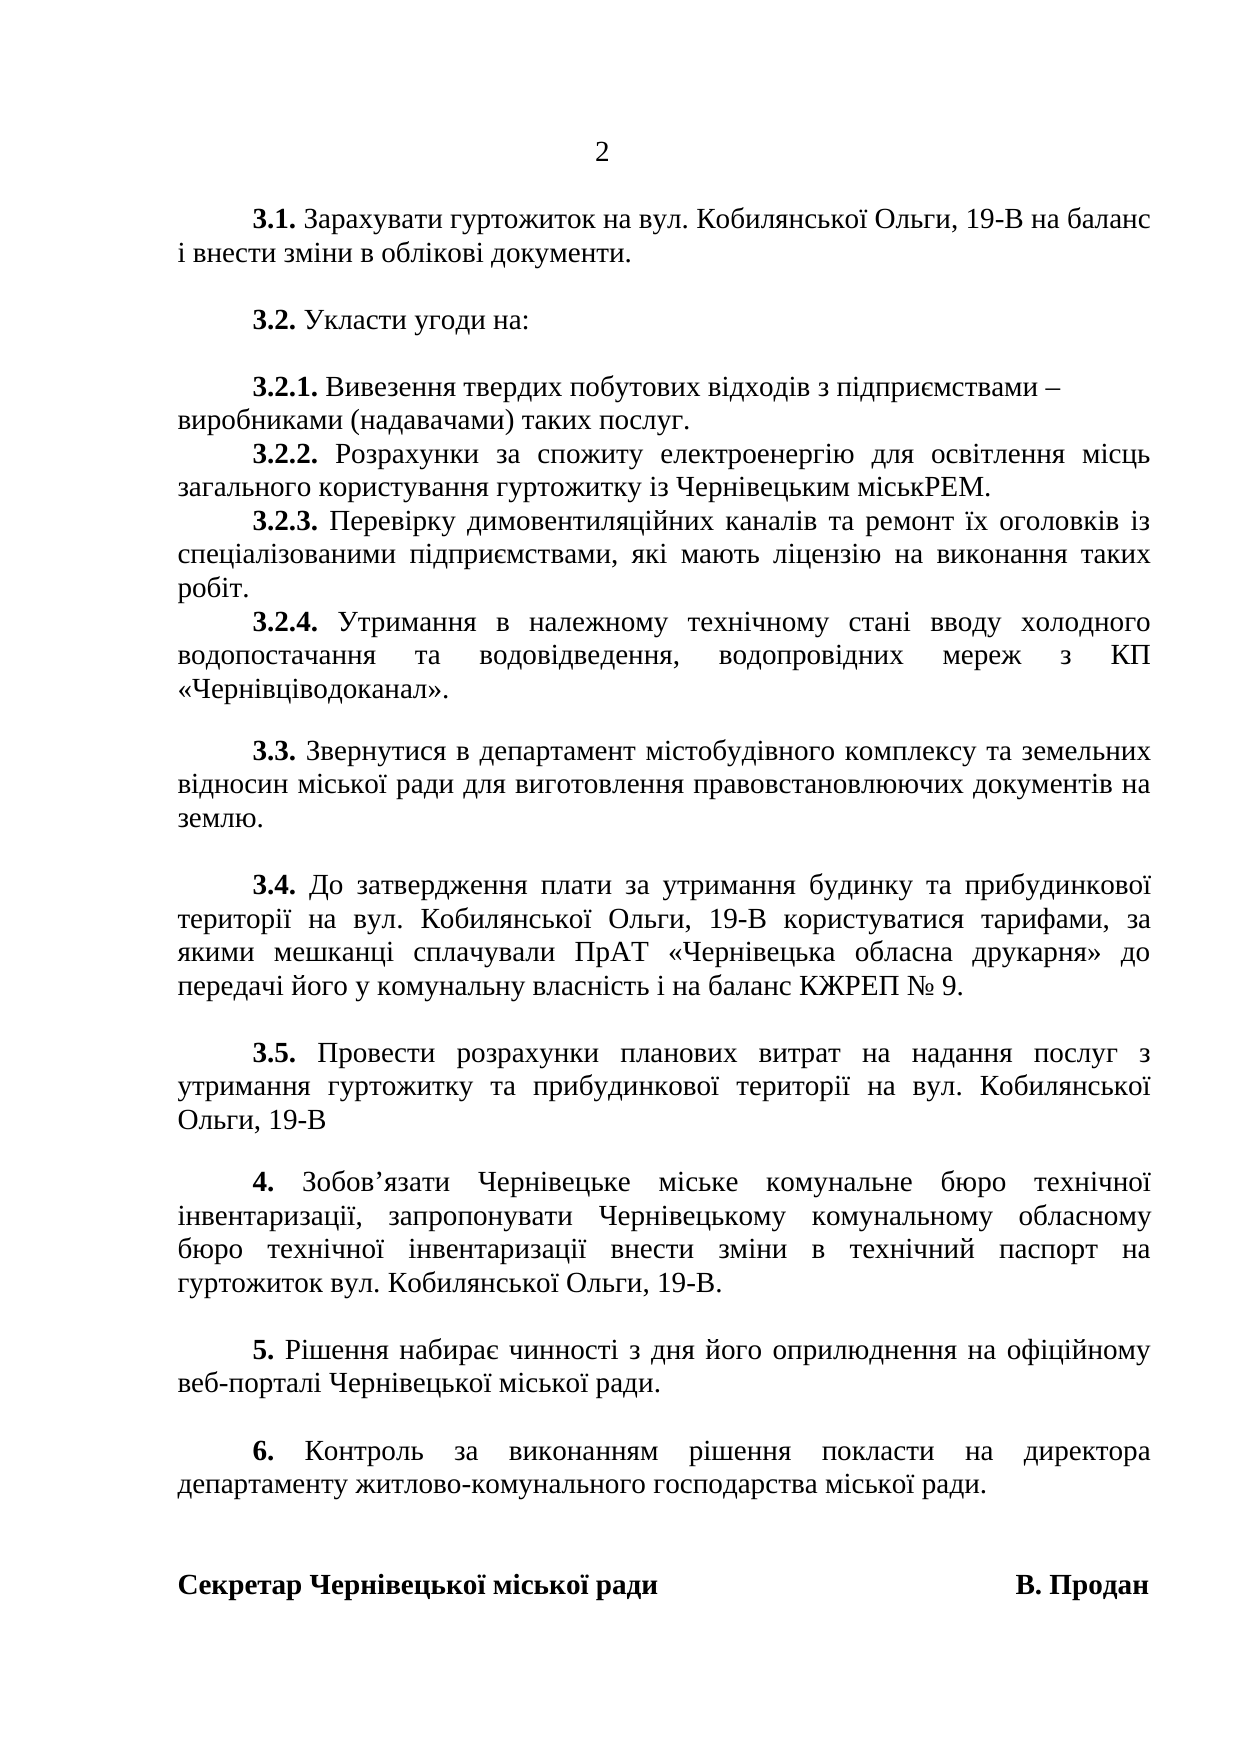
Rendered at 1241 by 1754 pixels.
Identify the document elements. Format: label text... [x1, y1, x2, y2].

text 3.1. Зарахувати гуртожиток на вул. Кобилянської Ольги, 19-В на баланс і внести зміни в облікові документи. [177, 201, 1152, 268]
text 3.2. Укласти угоди на: [177, 302, 1152, 335]
text Секретар Чернівецької міської ради В. Продан [177, 1567, 1152, 1600]
text виробниками (надавачами) таких послуг. [177, 402, 1152, 436]
text 3.2.1. Вивезення твердих побутових відходів з підприємствами – [252, 369, 1152, 402]
text 2 [177, 134, 1152, 168]
text 3.3. Звернутися в департамент містобудівного комплексу та земельних відносин міської ради для виготовлення правовстановлюючих документів на землю. [177, 733, 1152, 834]
text 3.2.3. Перевірку димовентиляційних каналів та ремонт їх оголовків із спеціалізованими підприємствами, які мають ліцензію на виконання таких робіт. [177, 503, 1152, 604]
text 3.4. До затвердження плати за утримання будинку та прибудинкової території на вул. Кобилянської Ольги, 19-В користуватися тарифами, за якими мешканці сплачували ПрАТ «Чернівецька обласна друкарня» до передачі його у комунальну власність і на баланс КЖРЕП № 9. [177, 867, 1152, 1001]
text 3.5. Провести розрахунки планових витрат на надання послуг з утримання гуртожитку та прибудинкової території на вул. Кобилянської Ольги, 19-В [177, 1035, 1152, 1136]
text 3.2.4. Утримання в належному технічному стані вводу холодного водопостачання та водовідведення, водопровідних мереж з КП «Чернівціводоканал». [177, 604, 1152, 704]
text 3.2.2. Розрахунки за спожиту електроенергію для освітлення місць загального користування гуртожитку із Чернівецьким міськРЕМ. [177, 436, 1152, 503]
text 6. Контроль за виконанням рішення покласти на директора департаменту житлово-комунального господарства міської ради. [177, 1433, 1152, 1500]
text 4. Зобов’язати Чернівецьке міське комунальне бюро технічної інвентаризації, запропонувати Чернівецькому комунальному обласному бюро технічної інвентаризації внести зміни в технічний паспорт на гуртожиток вул. Кобилянської Ольги, 19-В. [177, 1164, 1152, 1298]
text 5. Рішення набирає чинності з дня його оприлюднення на офіційному веб-порталі Чернівецької міської ради. [177, 1332, 1152, 1399]
